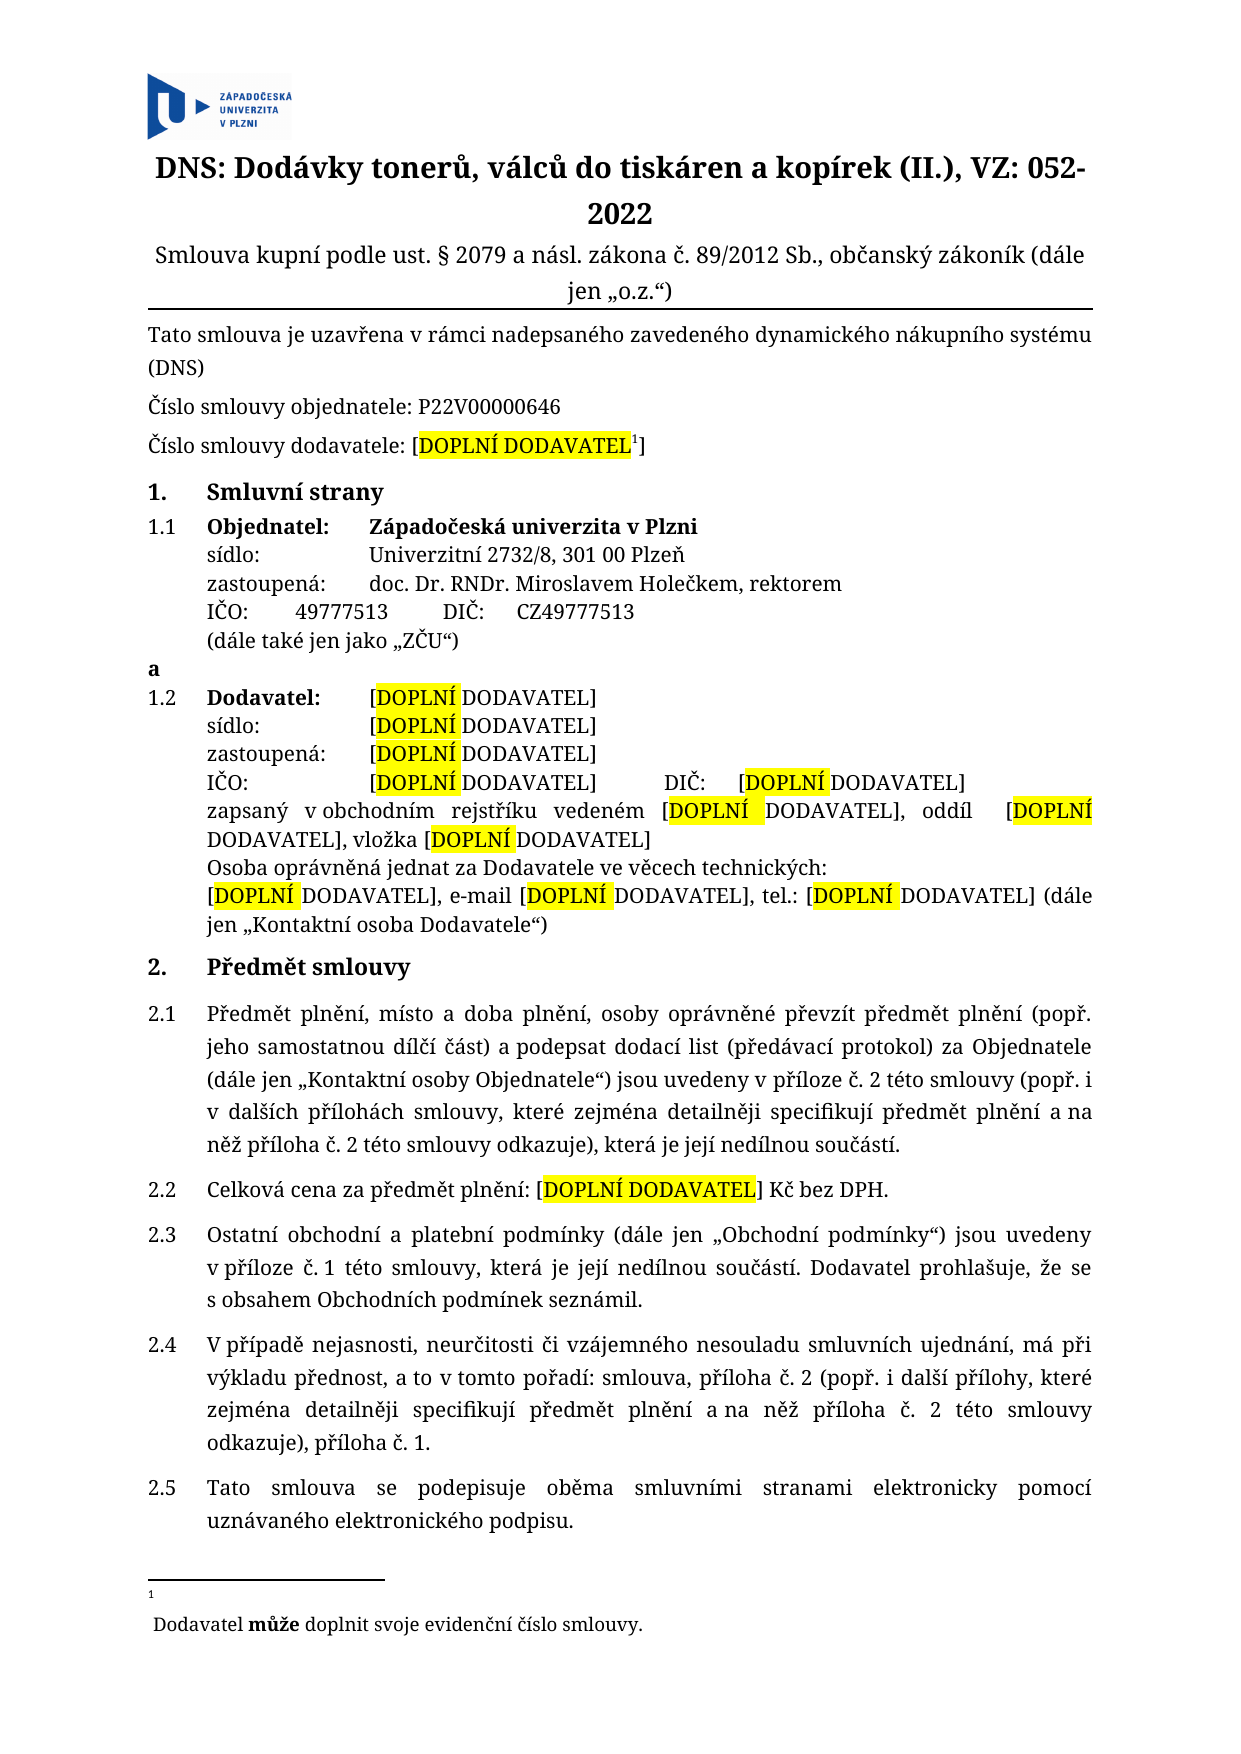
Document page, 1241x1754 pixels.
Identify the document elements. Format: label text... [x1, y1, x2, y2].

picture [147, 73, 292, 140]
text Číslo smlouvy dodavatele: [DOPLNÍ DODAVATEL] [148, 431, 419, 459]
text zastoupená: doc. Dr. RNDr. Miroslavem Holečkem, rektorem [207, 569, 1093, 597]
list Smluvní strany [148, 476, 1093, 507]
text DNS: Dodávky tonerů, válců do tiskáren a kopírek (II.), VZ: 052-2022 [148, 148, 1093, 233]
text sídlo: [DOPLNÍ DODAVATEL] [207, 711, 376, 739]
text Číslo smlouvy dodavatele: [DOPLNÍ DODAVATEL] [631, 431, 1093, 459]
text Smlouva kupní podle ust. § 2079 a násl. zákona č. 89/2012 Sb., občanský zákoník (dále jen „o.z.“) [148, 239, 1093, 308]
text IČO: 49777513 DIČ: CZ49777513 [207, 597, 1093, 626]
list Tato smlouva se podepisuje oběma smluvními stranami elektronicky pomocí uznávaného elektronického podpisu. [148, 1473, 1093, 1534]
text sídlo: [DOPLNÍ DODAVATEL] [461, 711, 1093, 739]
list Objednatel: Západočeská univerzita v Plzni [148, 512, 1093, 540]
list Předmět plnění, místo a doba plnění, osoby oprávněné převzít předmět plnění (popř. jeho samostatnou dílčí část) a podepsat dodací list (předávací protokol) za Objednatele (dále jen „Kontaktní osoby Objednatele“) jsou uvedeny v příloze č. 2 této smlouvy (popř. i v dalších přílohách smlouvy, které zejména detailněji specifikují předmět plnění a na něž příloha č. 2 této smlouvy odkazuje), která je její nedílnou součástí. [148, 999, 1093, 1158]
text a [148, 654, 1093, 683]
list Dodavatel: [DOPLNÍ DODAVATEL] [461, 683, 1093, 711]
text zastoupená: [DOPLNÍ DODAVATEL] [207, 739, 1093, 768]
list Celková cena za předmět plnění: [DOPLNÍ DODAVATEL] Kč bez DPH. [148, 1175, 543, 1203]
text (dále také jen jako „ZČU“) [207, 626, 1093, 654]
list V případě nejasnosti, neurčitosti či vzájemného nesouladu smluvních ujednání, má při výkladu přednost, a to v tomto pořadí: smlouva, příloha č. 2 (popř. i další přílohy, které zejména detailněji specifikují předmět plnění a na něž příloha č. 2 této smlouvy odkazuje), příloha č. 1. [148, 1330, 1093, 1457]
list Dodavatel: [DOPLNÍ DODAVATEL] [148, 683, 376, 711]
text zapsaný v obchodním rejstříku vedeném [DOPLNÍ DODAVATEL], oddíl [DOPLNÍ DODAVATEL], vložka [DOPLNÍ DODAVATEL] [207, 796, 1093, 853]
text IČO: [DOPLNÍ DODAVATEL] DIČ: [DOPLNÍ DODAVATEL] [830, 768, 1093, 796]
text IČO: [DOPLNÍ DODAVATEL] DIČ: [DOPLNÍ DODAVATEL] [461, 768, 745, 796]
text Osoba oprávněná jednat za Dodavatele ve věcech technických: [207, 853, 1093, 882]
list Celková cena za předmět plnění: [DOPLNÍ DODAVATEL] Kč bez DPH. [756, 1175, 1093, 1203]
text sídlo: Univerzitní 2732/8, 301 00 Plzeň [207, 540, 1093, 569]
list Předmět smlouvy [148, 951, 1093, 982]
text Číslo smlouvy objednatele: P22V00000646 [148, 392, 1093, 421]
text IČO: [DOPLNÍ DODAVATEL] DIČ: [DOPLNÍ DODAVATEL] [207, 768, 376, 796]
text Tato smlouva je uzavřena v rámci nadepsaného zavedeného dynamického nákupního systému (DNS) [148, 321, 1093, 382]
text [DOPLNÍ DODAVATEL], e-mail [DOPLNÍ DODAVATEL], tel.: [DOPLNÍ DODAVATEL] (dále jen „Kontaktní osoba Dodavatele“) [207, 882, 1093, 938]
list Ostatní obchodní a platební podmínky (dále jen „Obchodní podmínky“) jsou uvedeny v příloze č. 1 této smlouvy, která je její nedílnou součástí. Dodavatel prohlašuje, že se s obsahem Obchodních podmínek seznámil. [148, 1220, 1093, 1314]
